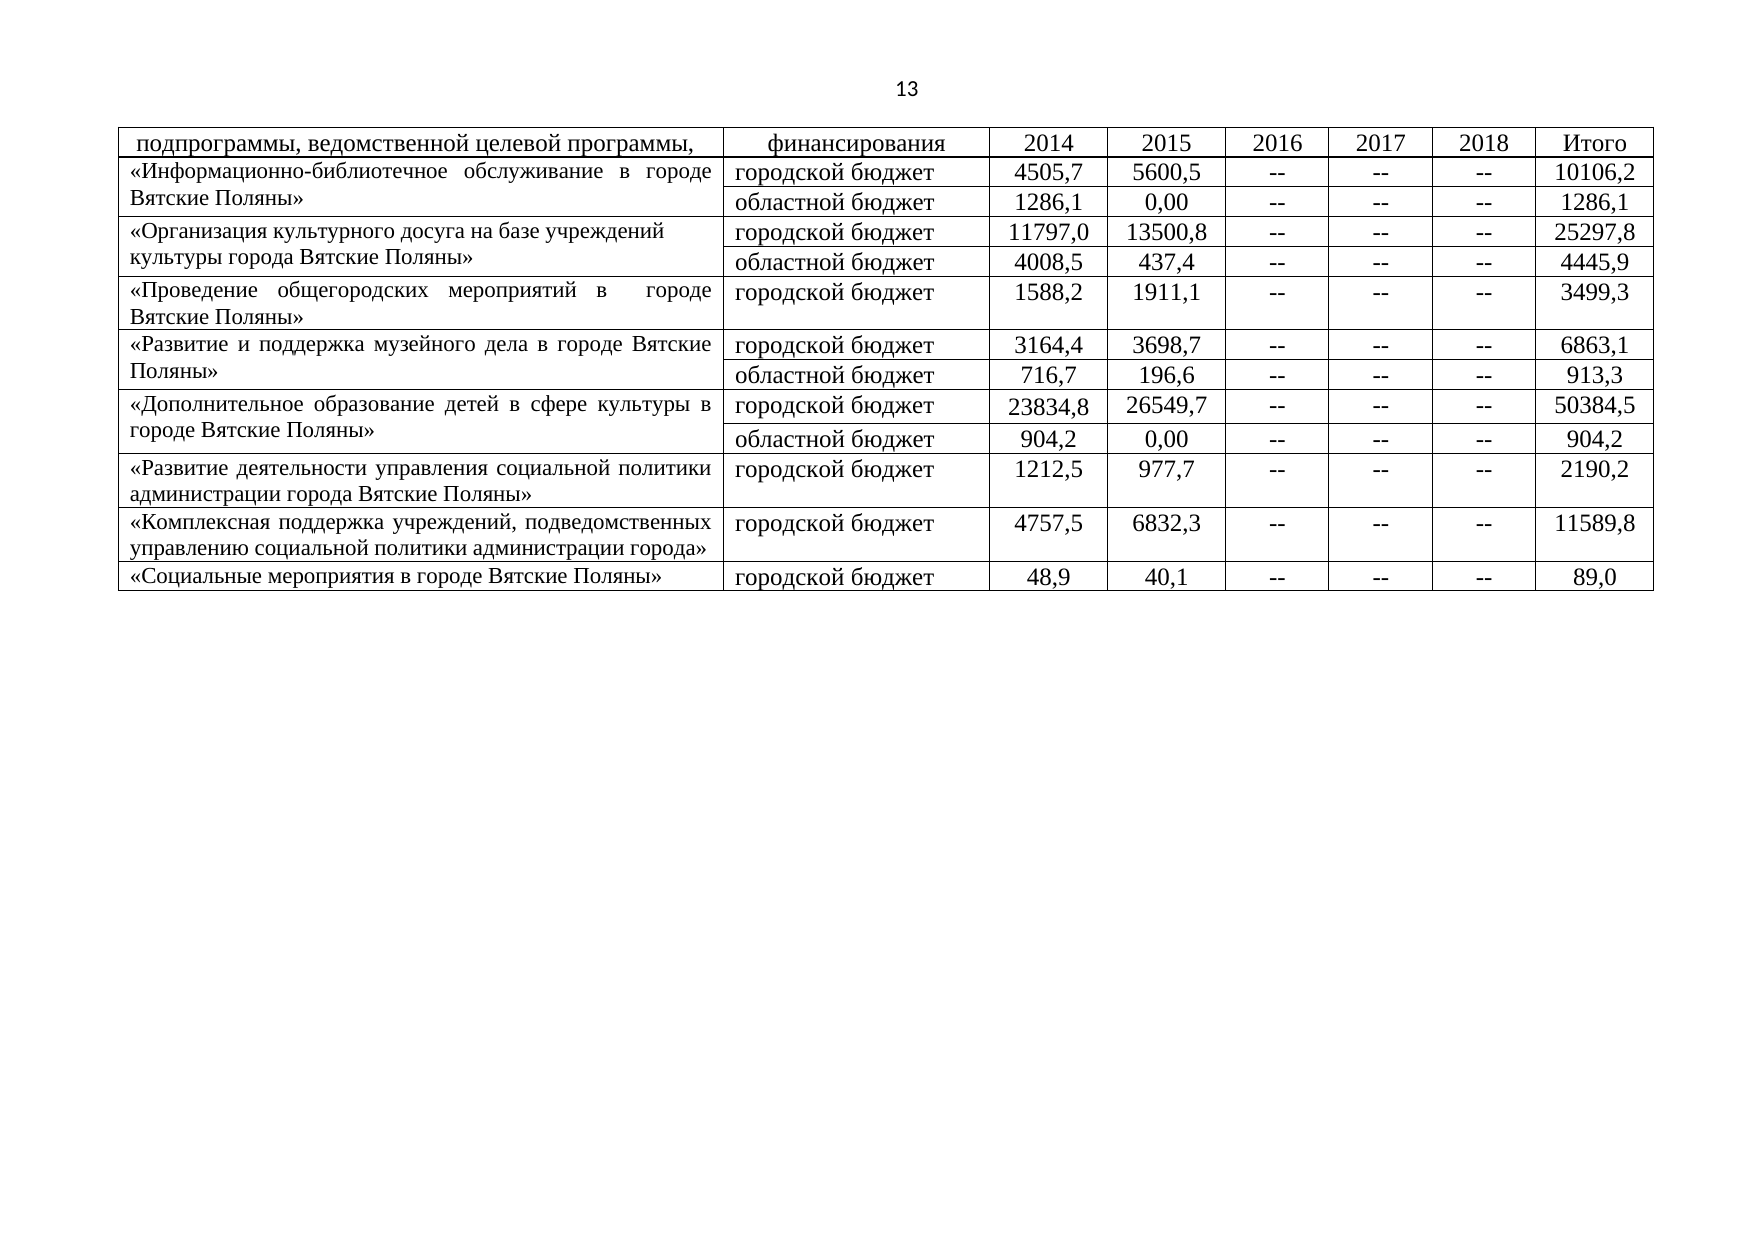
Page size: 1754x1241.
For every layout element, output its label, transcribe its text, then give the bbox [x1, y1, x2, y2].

table_cell -- [1433, 187, 1535, 216]
table_cell городской бюджет [724, 562, 989, 590]
table_cell 2014 [990, 128, 1107, 156]
table_cell «Развитие деятельности управления социальной политики администрации города Вятские Поляны» [119, 454, 723, 507]
table_cell -- [1329, 277, 1432, 329]
table_cell -- [1329, 187, 1432, 216]
table_cell городской бюджет [724, 390, 989, 423]
table_cell -- [1329, 390, 1432, 423]
table_cell 13500,8 [1108, 217, 1225, 246]
table_cell -- [1433, 424, 1535, 453]
table_cell 1911,1 [1108, 277, 1225, 329]
table_cell 2018 [1433, 128, 1535, 156]
table_cell -- [1433, 330, 1535, 359]
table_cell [724, 128, 989, 156]
table_cell областной бюджет [724, 187, 989, 216]
table_cell -- [1329, 562, 1432, 590]
table_cell -- [1226, 508, 1328, 561]
table_cell 2016 [1226, 128, 1328, 156]
table_cell -- [1433, 360, 1535, 389]
table_cell 23834,8 [990, 390, 1107, 423]
table_cell 10106,2 [1536, 158, 1653, 186]
table_cell «Дополнительное образование детей в сфере культуры в городе Вятские Поляны» [119, 390, 723, 453]
table_cell -- [1226, 217, 1328, 246]
table_cell -- [1329, 454, 1432, 507]
table_cell 2190,2 [1536, 454, 1653, 507]
table_cell -- [1433, 158, 1535, 186]
table_cell Итого [1536, 128, 1653, 156]
table_cell 3164,4 [990, 330, 1107, 359]
table_cell 1212,5 [990, 454, 1107, 507]
table_cell -- [1329, 360, 1432, 389]
table_cell «Проведение общегородских мероприятий в городе Вятские Поляны» [119, 277, 723, 329]
table_cell городской бюджет [724, 277, 989, 329]
table_cell -- [1226, 277, 1328, 329]
table_cell 50384,5 [1536, 390, 1653, 423]
table_cell -- [1329, 158, 1432, 186]
table_cell 6863,1 [1536, 330, 1653, 359]
table_cell 716,7 [990, 360, 1107, 389]
table_cell «Организация культурного досуга на базе учреждений культуры города Вятские Поляны» [119, 217, 723, 276]
table_cell -- [1226, 454, 1328, 507]
table_cell -- [1329, 424, 1432, 453]
table_cell 4008,5 [990, 247, 1107, 276]
table_cell -- [1226, 424, 1328, 453]
table_cell 40,1 [1108, 562, 1225, 590]
table_cell -- [1433, 217, 1535, 246]
table_cell 5600,5 [1108, 158, 1225, 186]
table_cell 4757,5 [990, 508, 1107, 561]
table_cell 196,6 [1108, 360, 1225, 389]
table_cell -- [1329, 217, 1432, 246]
table_cell 904,2 [990, 424, 1107, 453]
table_cell -- [1433, 454, 1535, 507]
table_cell 437,4 [1108, 247, 1225, 276]
table_cell городской бюджет [724, 454, 989, 507]
table_cell -- [1329, 508, 1432, 561]
table_cell 0,00 [1108, 424, 1225, 453]
table_cell 2015 [1108, 128, 1225, 156]
table_cell 89,0 [1536, 562, 1653, 590]
table_cell -- [1226, 158, 1328, 186]
table_cell 25297,8 [1536, 217, 1653, 246]
table_cell -- [1433, 247, 1535, 276]
table_cell областной бюджет [724, 424, 989, 453]
table_cell областной бюджет [724, 360, 989, 389]
table_cell -- [1433, 390, 1535, 423]
table_cell 904,2 [1536, 424, 1653, 453]
table_cell 3499,3 [1536, 277, 1653, 329]
table_cell 26549,7 [1108, 390, 1225, 423]
table_cell городской бюджет [724, 217, 989, 246]
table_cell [119, 128, 723, 156]
table_cell 1286,1 [1536, 187, 1653, 216]
table_cell -- [1226, 187, 1328, 216]
table_cell -- [1329, 330, 1432, 359]
table_cell -- [1433, 508, 1535, 561]
table_cell -- [1226, 247, 1328, 276]
table_cell -- [1433, 277, 1535, 329]
table_cell 11797,0 [990, 217, 1107, 246]
table_cell 6832,3 [1108, 508, 1225, 561]
table_cell -- [1226, 360, 1328, 389]
table_cell «Развитие и поддержка музейного дела в городе Вятские Поляны» [119, 330, 723, 389]
table_cell 977,7 [1108, 454, 1225, 507]
table_cell городской бюджет [724, 158, 989, 186]
table_cell 11589,8 [1536, 508, 1653, 561]
table_cell 1588,2 [990, 277, 1107, 329]
table_cell областной бюджет [724, 247, 989, 276]
table_cell «Социальные мероприятия в городе Вятские Поляны» [119, 562, 723, 590]
table_cell 2017 [1329, 128, 1432, 156]
table_cell 0,00 [1108, 187, 1225, 216]
table_cell -- [1226, 330, 1328, 359]
table_cell 1286,1 [990, 187, 1107, 216]
table_cell -- [1226, 562, 1328, 590]
table_cell городской бюджет [724, 330, 989, 359]
table_cell 4445,9 [1536, 247, 1653, 276]
table_cell -- [1329, 247, 1432, 276]
table_cell -- [1226, 390, 1328, 423]
table_cell 3698,7 [1108, 330, 1225, 359]
table_cell «Информационно-библиотечное обслуживание в городе Вятские Поляны» [119, 158, 723, 216]
table_cell 913,3 [1536, 360, 1653, 389]
table_cell 48,9 [990, 562, 1107, 590]
table_cell 4505,7 [990, 158, 1107, 186]
table_cell -- [1433, 562, 1535, 590]
table_cell «Комплексная поддержка учреждений, подведомственных управлению социальной политики администрации города» [119, 508, 723, 561]
table_cell городской бюджет [724, 508, 989, 561]
